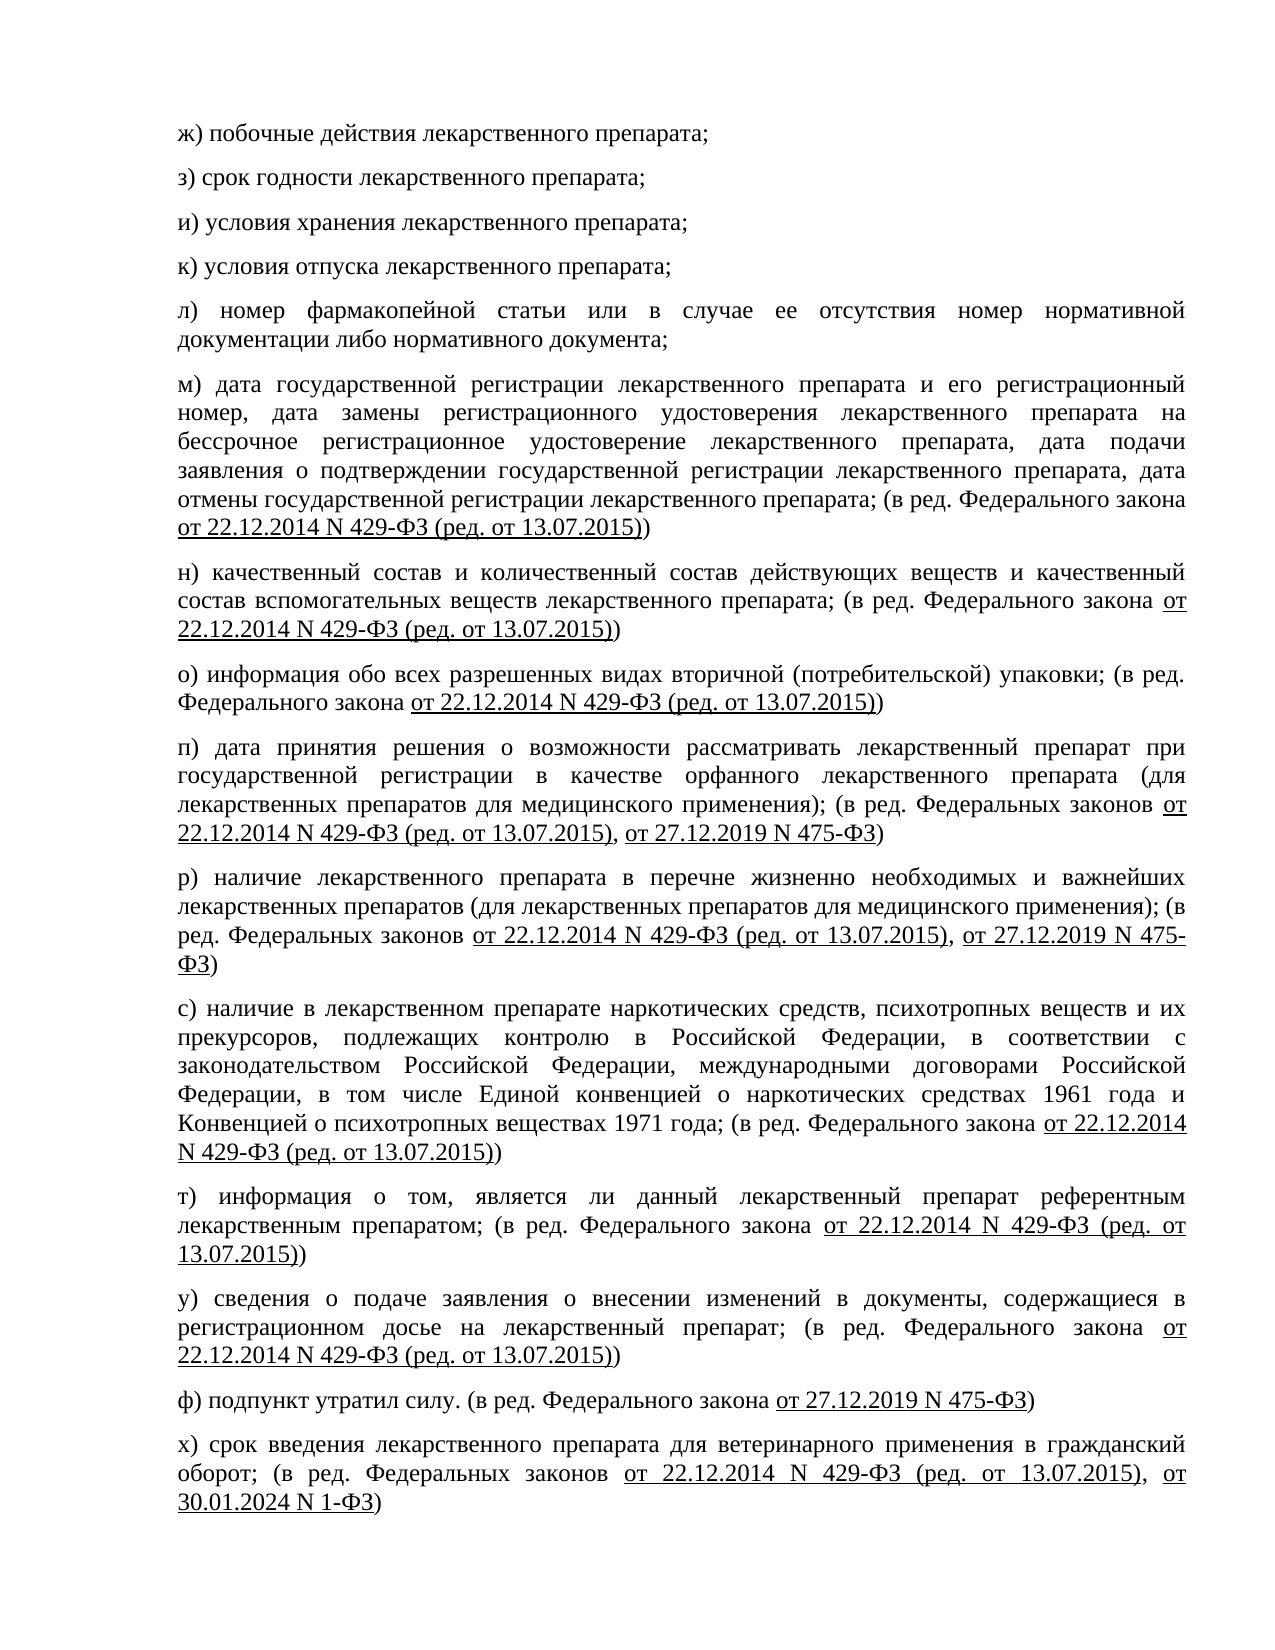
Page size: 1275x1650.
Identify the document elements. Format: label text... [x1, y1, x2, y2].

text н) качественный состав и количественный состав действующих веществ и качественный состав вспомогательных веществ лекарственного препарата; (в ред. Федерального закона от 22.12.2014 N 429-ФЗ (ред. от 13.07.2015)) [177, 557, 1186, 643]
text и) условия хранения лекарственного препарата; [177, 207, 1186, 236]
text т) информация о том, является ли данный лекарственный препарат референтным лекарственным препаратом; (в ред. Федерального закона от 22.12.2014 N 429-ФЗ (ред. от 13.07.2015)) [177, 1181, 1186, 1267]
text х) срок введения лекарственного препарата для ветеринарного применения в гражданский оборот; (в ред. Федеральных законов от 22.12.2014 N 429-ФЗ (ред. от 13.07.2015), от 30.01.2024 N 1-ФЗ) [177, 1429, 1186, 1516]
text ж) побочные действия лекарственного препарата; [177, 118, 1186, 147]
text м) дата государственной регистрации лекарственного препарата и его регистрационный номер, дата замены регистрационного удостоверения лекарственного препарата на бессрочное регистрационное удостоверение лекарственного препарата, дата подачи заявления о подтверждении государственной регистрации лекарственного препарата, дата отмены государственной регистрации лекарственного препарата; (в ред. Федерального закона от 22.12.2014 N 429-ФЗ (ред. от 13.07.2015)) [177, 369, 1186, 541]
text л) номер фармакопейной статьи или в случае ее отсутствия номер нормативной документации либо нормативного документа; [177, 296, 1186, 353]
text р) наличие лекарственного препарата в перечне жизненно необходимых и важнейших лекарственных препаратов (для лекарственных препаратов для медицинского применения); (в ред. Федеральных законов от 22.12.2014 N 429-ФЗ (ред. от 13.07.2015), от 27.12.2019 N 475-ФЗ) [177, 862, 1186, 977]
text с) наличие в лекарственном препарате наркотических средств, психотропных веществ и их прекурсоров, подлежащих контролю в Российской Федерации, в соответствии с законодательством Российской Федерации, международными договорами Российской Федерации, в том числе Единой конвенцией о наркотических средствах 1961 года и Конвенцией о психотропных веществах 1971 года; (в ред. Федерального закона от 22.12.2014 N 429-ФЗ (ред. от 13.07.2015)) [177, 993, 1186, 1166]
text ф) подпункт утратил силу. (в ред. Федерального закона от 27.12.2019 N 475-ФЗ) [177, 1385, 1186, 1414]
text к) условия отпуска лекарственного препарата; [177, 251, 1186, 280]
text у) сведения о подаче заявления о внесении изменений в документы, содержащиеся в регистрационном досье на лекарственный препарат; (в ред. Федерального закона от 22.12.2014 N 429-ФЗ (ред. от 13.07.2015)) [177, 1283, 1186, 1369]
text п) дата принятия решения о возможности рассматривать лекарственный препарат при государственной регистрации в качестве орфанного лекарственного препарата (для лекарственных препаратов для медицинского применения); (в ред. Федеральных законов от 22.12.2014 N 429-ФЗ (ред. от 13.07.2015), от 27.12.2019 N 475-ФЗ) [177, 732, 1186, 847]
text з) срок годности лекарственного препарата; [177, 162, 1186, 191]
text о) информация обо всех разрешенных видах вторичной (потребительской) упаковки; (в ред. Федерального закона от 22.12.2014 N 429-ФЗ (ред. от 13.07.2015)) [177, 659, 1186, 716]
